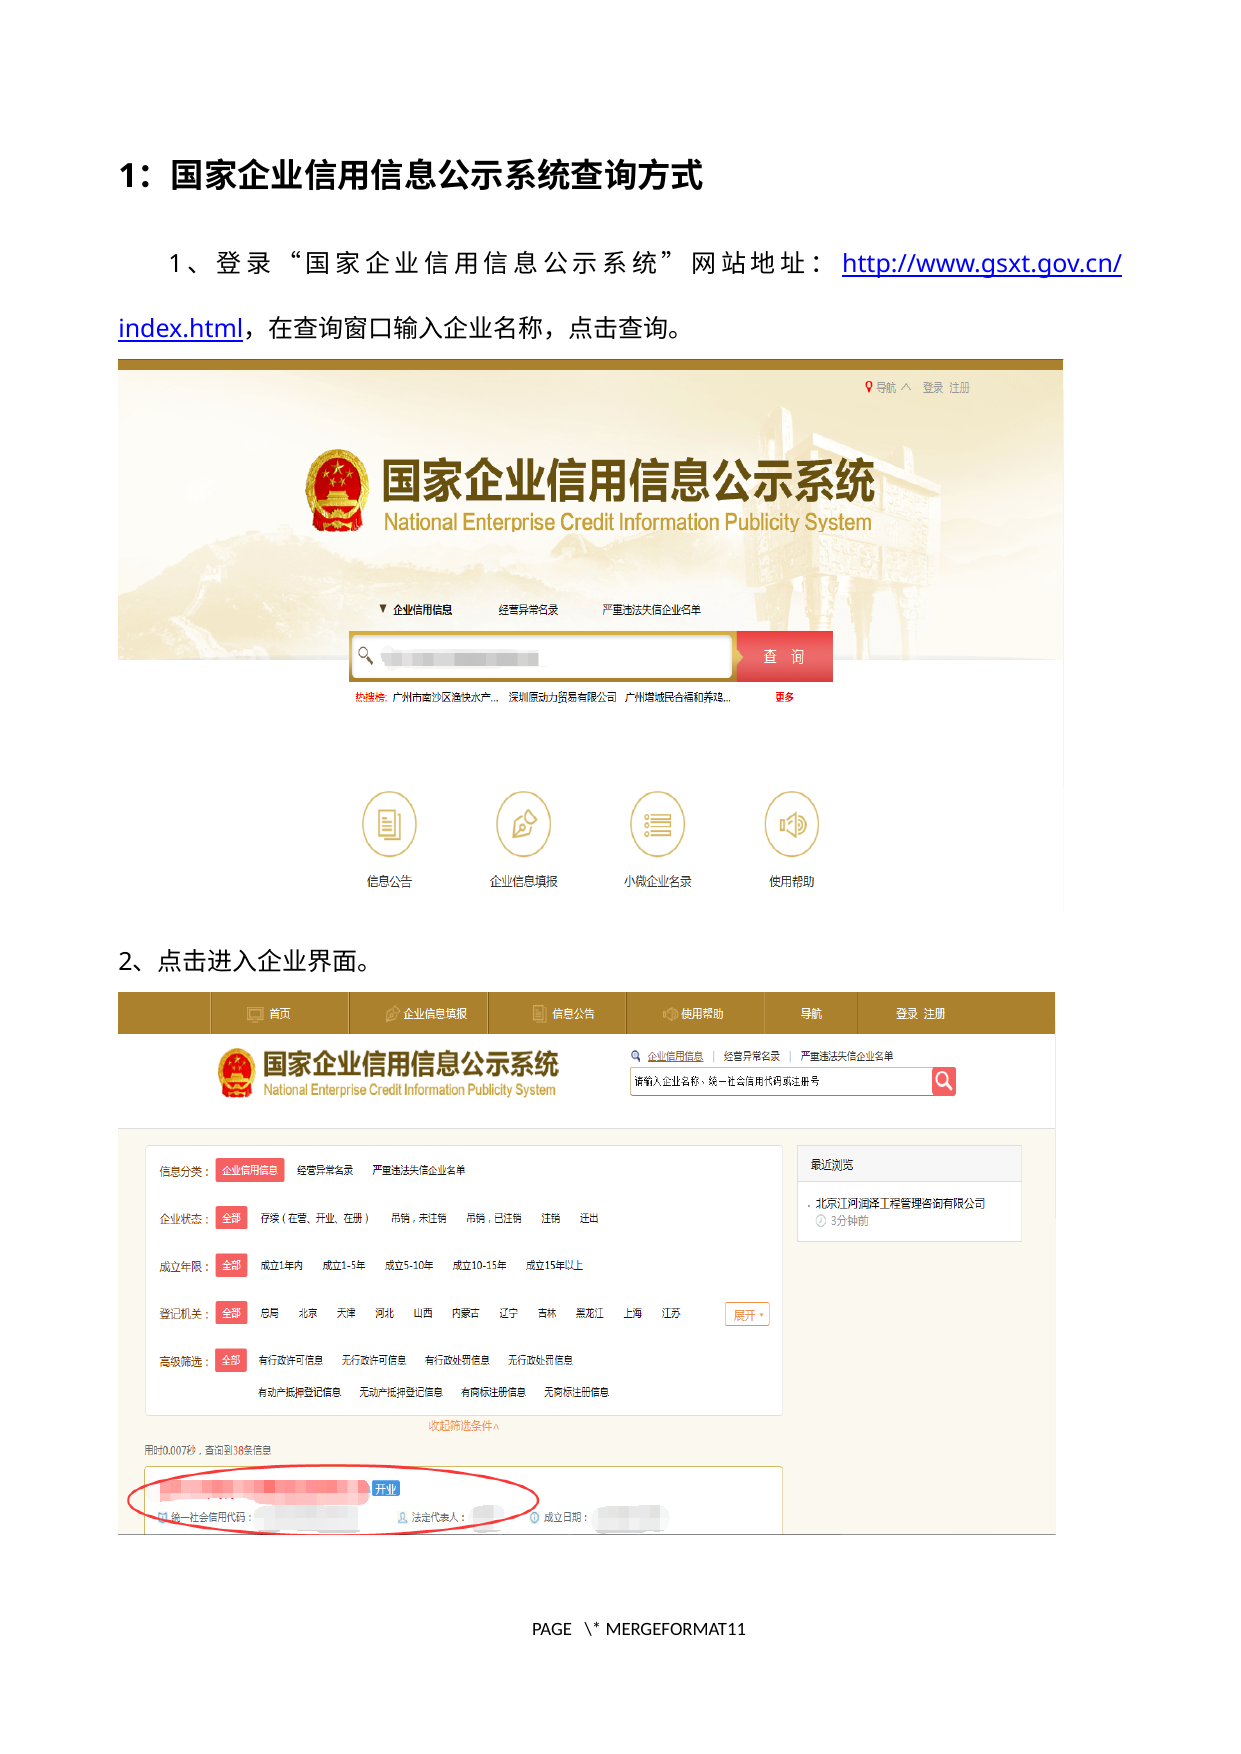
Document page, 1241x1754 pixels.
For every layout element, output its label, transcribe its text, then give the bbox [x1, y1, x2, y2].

picture [118, 992, 1056, 1535]
text 2、点击进入企业界面。 [118, 927, 1122, 992]
text 1、登录“国家企业信用信息公示系统”网站地址：http://www.gsxt.gov.cn/index.html，在查询窗口输入企业名称，点击查询。 [118, 229, 1122, 359]
text 1：国家企业信用信息公示系统查询方式 [118, 140, 1240, 205]
picture [118, 359, 1064, 912]
